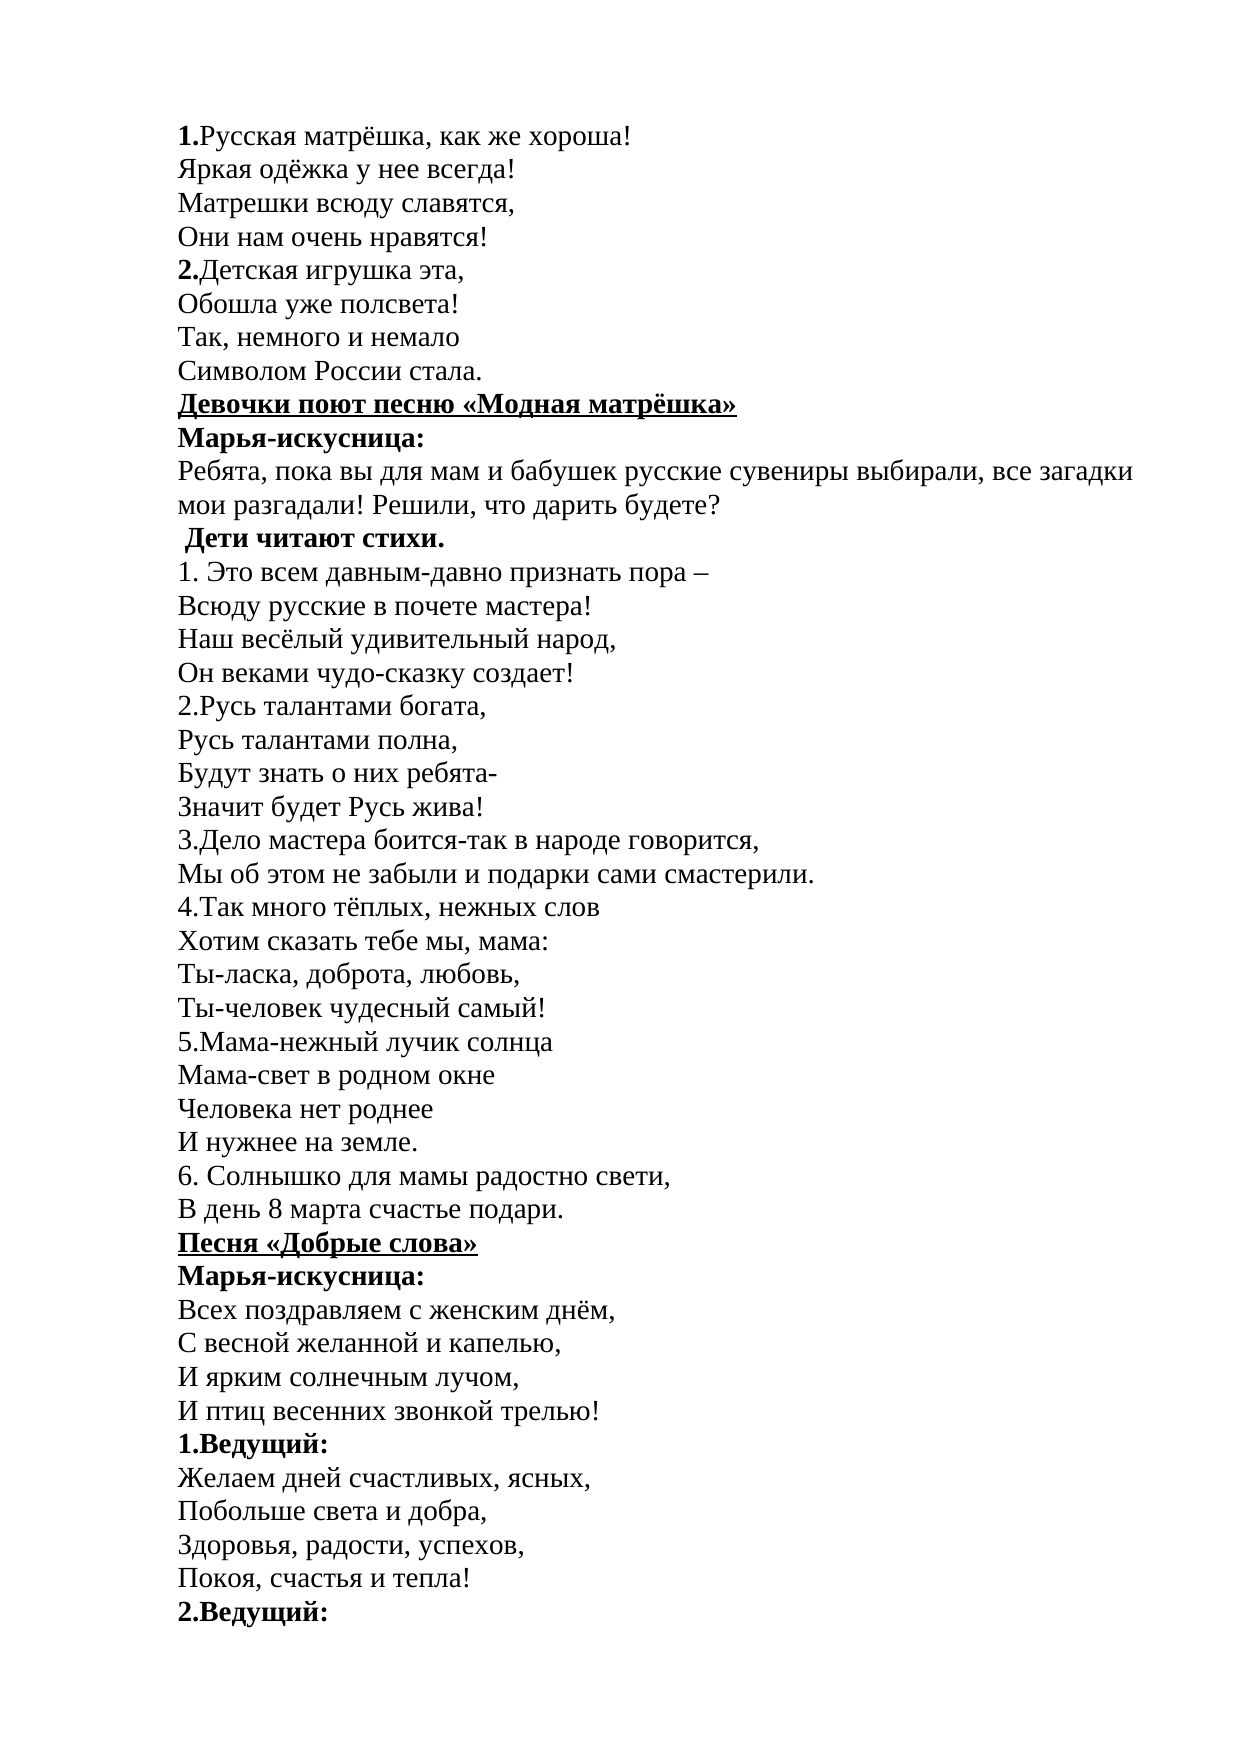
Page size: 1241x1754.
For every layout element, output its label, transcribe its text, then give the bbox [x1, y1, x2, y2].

text Мы об этом не забыли и подарки сами смастерили. [177, 856, 1152, 889]
text Марья-искусница: [177, 1258, 1152, 1292]
text Человека нет роднее [177, 1091, 1152, 1124]
text Яркая одёжка у нее всегда! [177, 152, 1152, 185]
text Обошла уже полсвета! [177, 286, 1152, 319]
text 1.Ведущий: [177, 1426, 1152, 1460]
text 1. Это всем давным-давно признать пора – [177, 554, 1152, 588]
text Дети читают стихи. [177, 521, 1152, 554]
text 2.Детская игрушка эта, [177, 252, 1152, 286]
text 1.Русская матрёшка, как же хороша! [177, 118, 1152, 152]
text 3.Дело мастера боится-так в народе говорится, [177, 822, 1152, 856]
text Значит будет Русь жива! [177, 789, 1152, 822]
text Песня «Добрые слова» [177, 1225, 1152, 1258]
text И ярким солнечным лучом, [177, 1359, 1152, 1393]
text И нужнее на земле. [177, 1124, 1152, 1158]
text Русь талантами полна, [177, 722, 1152, 755]
text 4.Так много тёплых, нежных слов [177, 889, 1152, 923]
text Матрешки всюду славятся, [177, 185, 1152, 219]
text Всех поздравляем с женским днём, [177, 1292, 1152, 1326]
text И птиц весенних звонкой трелью! [177, 1393, 1152, 1426]
text Здоровья, радости, успехов, [177, 1527, 1152, 1560]
text Наш весёлый удивительный народ, [177, 621, 1152, 655]
text Девочки поют песню «Модная матрёшка» [177, 386, 1152, 420]
text Марья-искусница: [177, 420, 1152, 453]
text Хотим сказать тебе мы, мама: [177, 923, 1152, 957]
text Будут знать о них ребята- [177, 755, 1152, 789]
text Ты-человек чудесный самый! [177, 990, 1152, 1024]
text 5.Мама-нежный лучик солнца [177, 1024, 1152, 1057]
text 2.Ведущий: [177, 1594, 1152, 1627]
text 2.Русь талантами богата, [177, 688, 1152, 722]
text Мама-свет в родном окне [177, 1057, 1152, 1091]
text Ты-ласка, доброта, любовь, [177, 957, 1152, 990]
text Он веками чудо-сказку создает! [177, 655, 1152, 688]
text Так, немного и немало [177, 319, 1152, 353]
text Покоя, счастья и тепла! [177, 1560, 1152, 1594]
text Всюду русские в почете мастера! [177, 588, 1152, 621]
text Они нам очень нравятся! [177, 219, 1152, 252]
text Символом России стала. [177, 353, 1152, 386]
text С весной желанной и капелью, [177, 1326, 1152, 1359]
text Ребята, пока вы для мам и бабушек русские сувениры выбирали, все загадки мои разгадали! Решили, что дарить будете? [177, 453, 1152, 521]
text Побольше света и добра, [177, 1493, 1152, 1527]
text Желаем дней счастливых, ясных, [177, 1460, 1152, 1493]
text В день 8 марта счастье подари. [177, 1191, 1152, 1225]
text 6. Солнышко для мамы радостно свети, [177, 1158, 1152, 1191]
